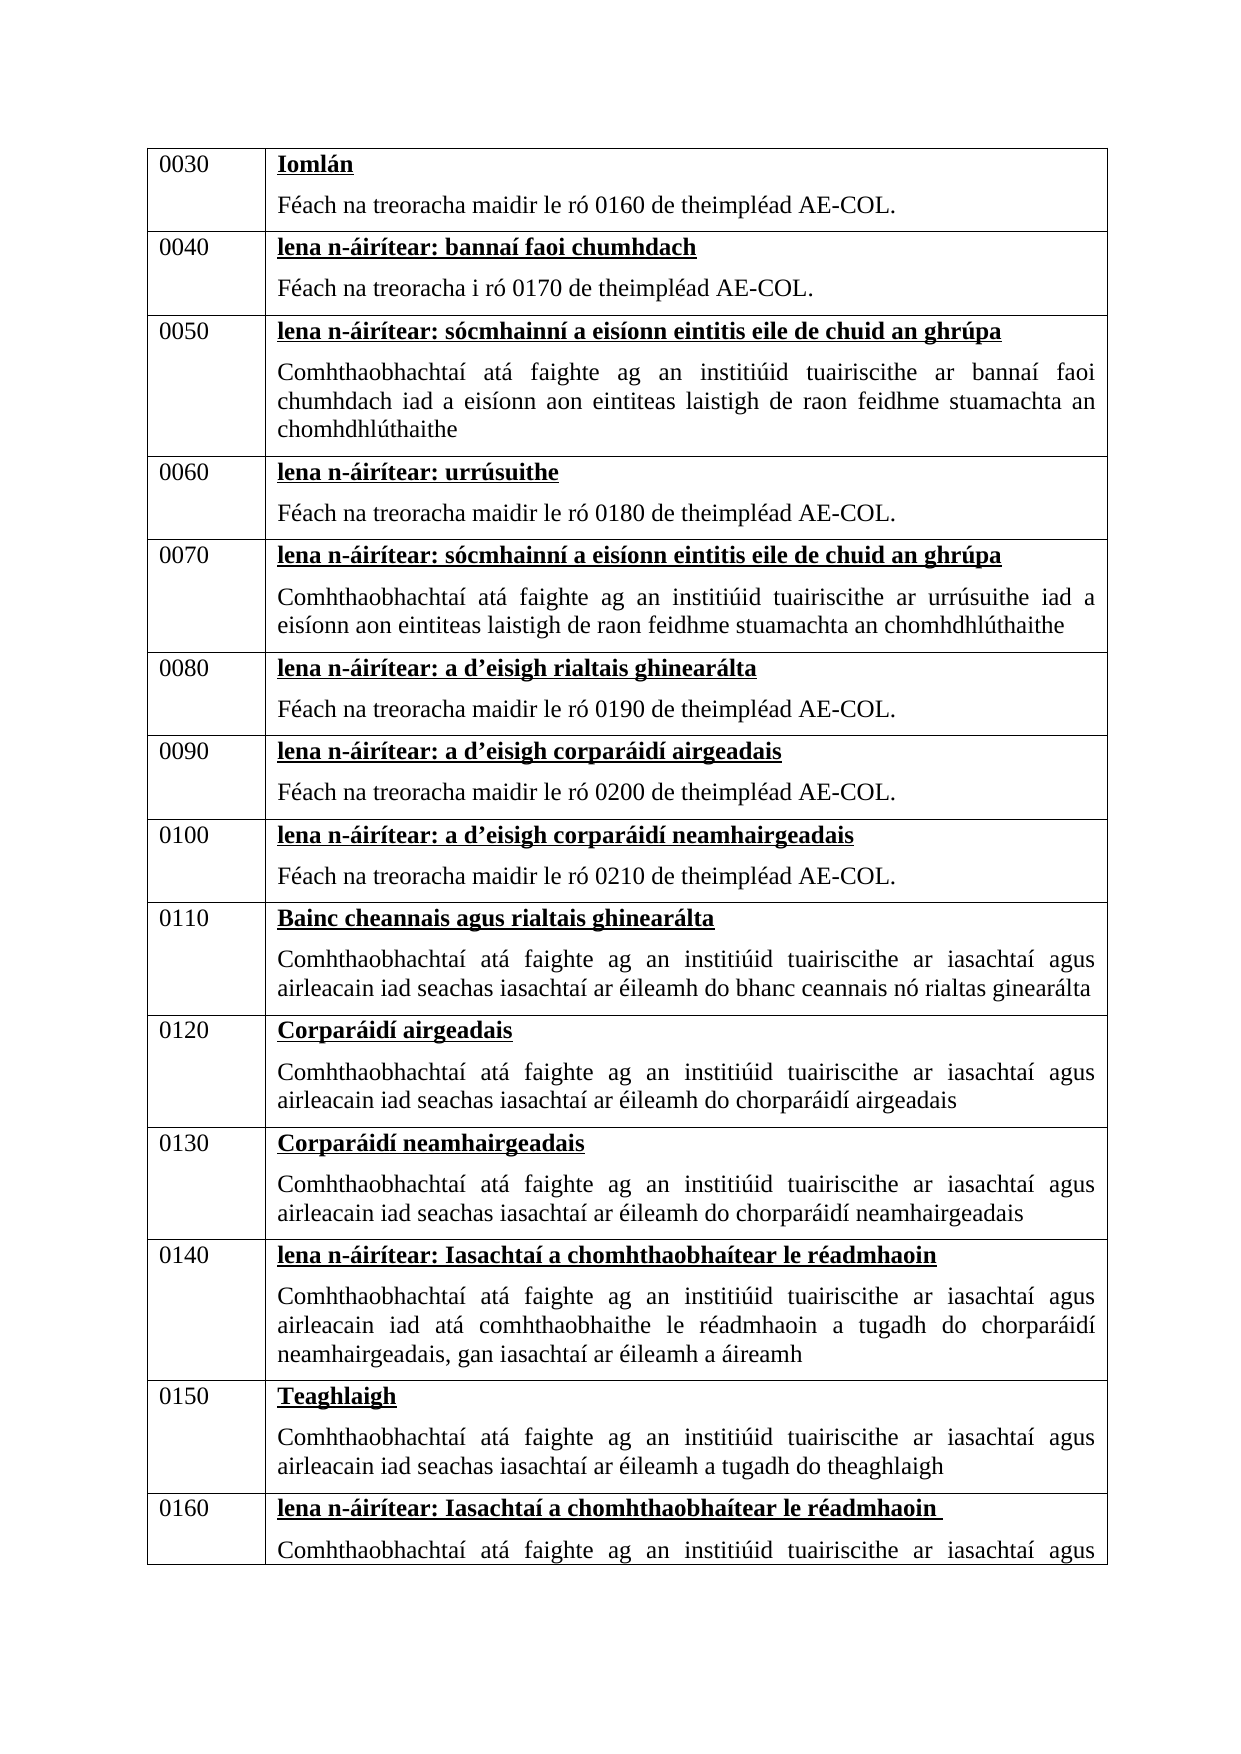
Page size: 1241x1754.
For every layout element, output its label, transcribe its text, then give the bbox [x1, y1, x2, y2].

table_cell lena n-áirítear: urrúsuithe Féach na treoracha maidir le ró 0180 de theimpléad AE-COL. [266, 457, 1107, 539]
table_cell Iomlán Féach na treoracha maidir le ró 0160 de theimpléad AE-COL. [266, 149, 1107, 231]
table_cell 0160 [148, 1494, 265, 1563]
table_cell 0050 [148, 316, 265, 456]
table_cell lena n-áirítear: bannaí faoi chumhdach Féach na treoracha i ró 0170 de theimpléad AE-COL. [266, 232, 1107, 315]
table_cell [266, 1494, 1107, 1563]
table_cell 0140 [148, 1240, 265, 1380]
table_cell Corparáidí airgeadais Comhthaobhachtaí atá faighte ag an institiúid tuairiscithe ar iasachtaí agus airleacain iad seachas iasachtaí ar éileamh do chorparáidí airgeadais [266, 1016, 1107, 1127]
table_cell 0150 [148, 1381, 265, 1492]
table_cell lena n-áirítear: a d’eisigh corparáidí neamhairgeadais Féach na treoracha maidir le ró 0210 de theimpléad AE-COL. [266, 820, 1107, 902]
table_cell 0040 [148, 232, 265, 315]
table_cell 0070 [148, 540, 265, 652]
table_cell 0060 [148, 457, 265, 539]
table_cell Teaghlaigh Comhthaobhachtaí atá faighte ag an institiúid tuairiscithe ar iasachtaí agus airleacain iad seachas iasachtaí ar éileamh a tugadh do theaghlaigh [266, 1381, 1107, 1492]
table_cell Corparáidí neamhairgeadais Comhthaobhachtaí atá faighte ag an institiúid tuairiscithe ar iasachtaí agus airleacain iad seachas iasachtaí ar éileamh do chorparáidí neamhairgeadais [266, 1128, 1107, 1239]
table_cell lena n-áirítear: sócmhainní a eisíonn eintitis eile de chuid an ghrúpa Comhthaobhachtaí atá faighte ag an institiúid tuairiscithe ar bannaí faoi chumhdach iad a eisíonn aon eintiteas laistigh de raon feidhme stuamachta an chomhdhlúthaithe [266, 316, 1107, 456]
table_cell lena n-áirítear: sócmhainní a eisíonn eintitis eile de chuid an ghrúpa Comhthaobhachtaí atá faighte ag an institiúid tuairiscithe ar urrúsuithe iad a eisíonn aon eintiteas laistigh de raon feidhme stuamachta an chomhdhlúthaithe [266, 540, 1107, 652]
table_cell lena n-áirítear: a d’eisigh corparáidí airgeadais Féach na treoracha maidir le ró 0200 de theimpléad AE-COL. [266, 736, 1107, 819]
table_cell 0130 [148, 1128, 265, 1239]
table_cell lena n-áirítear: a d’eisigh rialtais ghinearálta Féach na treoracha maidir le ró 0190 de theimpléad AE-COL. [266, 653, 1107, 735]
table_cell Bainc cheannais agus rialtais ghinearálta Comhthaobhachtaí atá faighte ag an institiúid tuairiscithe ar iasachtaí agus airleacain iad seachas iasachtaí ar éileamh do bhanc ceannais nó rialtas ginearálta [266, 903, 1107, 1014]
table_cell 0030 [148, 149, 265, 231]
table_cell lena n-áirítear: Iasachtaí a chomhthaobhaítear le réadmhaoin Comhthaobhachtaí atá faighte ag an institiúid tuairiscithe ar iasachtaí agus airleacain iad atá comhthaobhaithe le réadmhaoin a tugadh do chorparáidí neamhairgeadais, gan iasachtaí ar éileamh a áireamh [266, 1240, 1107, 1380]
table_cell 0110 [148, 903, 265, 1014]
table_cell 0100 [148, 820, 265, 902]
table_cell 0120 [148, 1016, 265, 1127]
table_cell 0080 [148, 653, 265, 735]
table_cell 0090 [148, 736, 265, 819]
